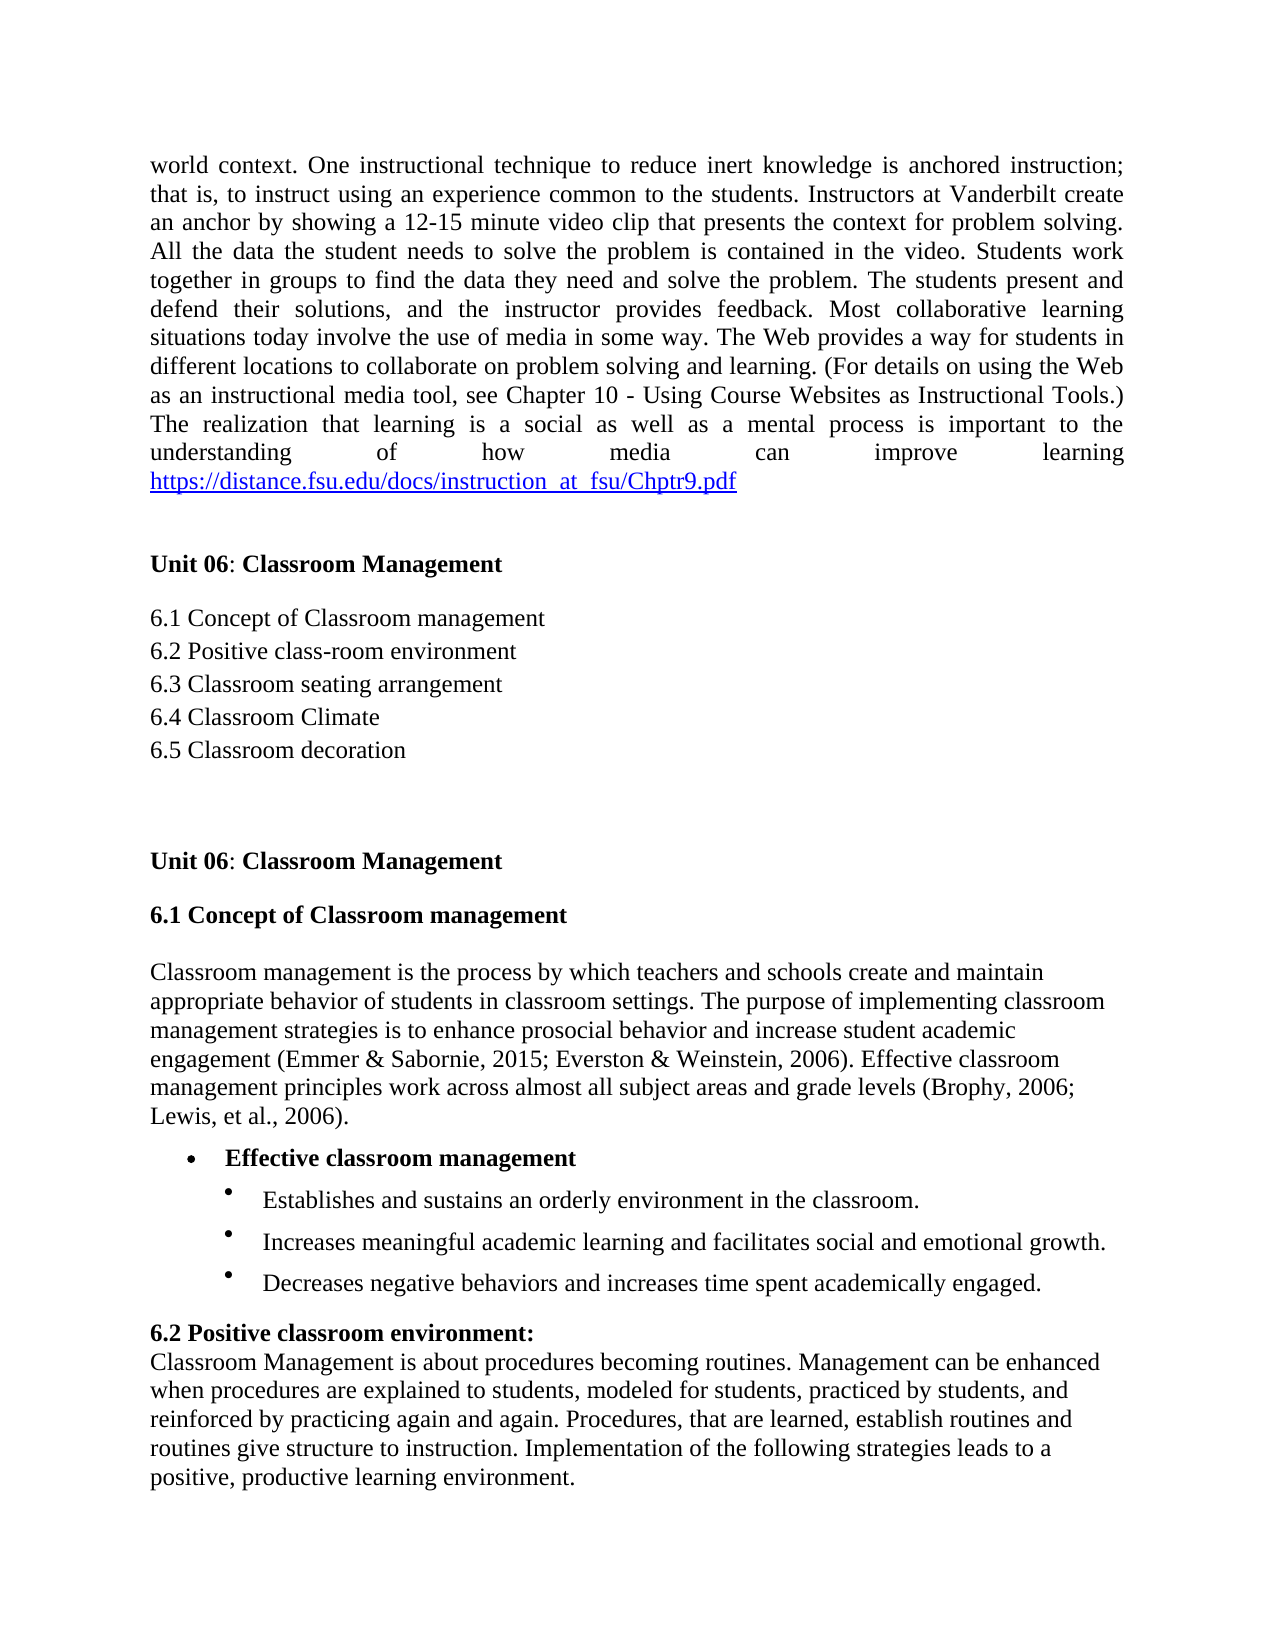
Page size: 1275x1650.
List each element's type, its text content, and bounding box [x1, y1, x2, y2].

text Classroom Management is about procedures becoming routines. Management can be enhanced when procedures are explained to students, modeled for students, practiced by students, and reinforced by practicing again and again. Procedures, that are learned, establish routines and routines give structure to instruction. Implementation of the following strategies leads to a positive, productive learning environment. [150, 1347, 1125, 1490]
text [150, 150, 1125, 495]
text Classroom management is the process by which teachers and schools create and maintain appropriate behavior of students in classroom settings. The purpose of implementing classroom management strategies is to enhance prosocial behavior and increase student academic engagement (Emmer & Sabornie, 2015; Everston & Weinstein, 2006). Effective classroom management principles work across almost all subject areas and grade levels (Brophy, 2006; Lewis, et al., 2006). [150, 957, 1125, 1130]
list Classroom Climate [150, 702, 1125, 731]
text Unit 06: Classroom Management [150, 846, 1125, 875]
list Establishes and sustains an orderly environment in the classroom. [225, 1172, 1125, 1213]
list Effective classroom management [187, 1130, 1125, 1172]
text Unit 06: Classroom Management [150, 549, 1125, 578]
list Classroom seating arrangement [150, 669, 1125, 697]
text 6.2 Positive classroom environment: [150, 1318, 1125, 1347]
list Classroom decoration [150, 735, 1125, 763]
text 6.1 Concept of Classroom management [150, 900, 1125, 929]
list Increases meaningful academic learning and facilitates social and emotional growth. [225, 1213, 1125, 1255]
list Concept of Classroom management [150, 603, 1125, 631]
list Decreases negative behaviors and increases time spent academically engaged. [225, 1255, 1125, 1297]
list Positive class-room environment [150, 636, 1125, 664]
